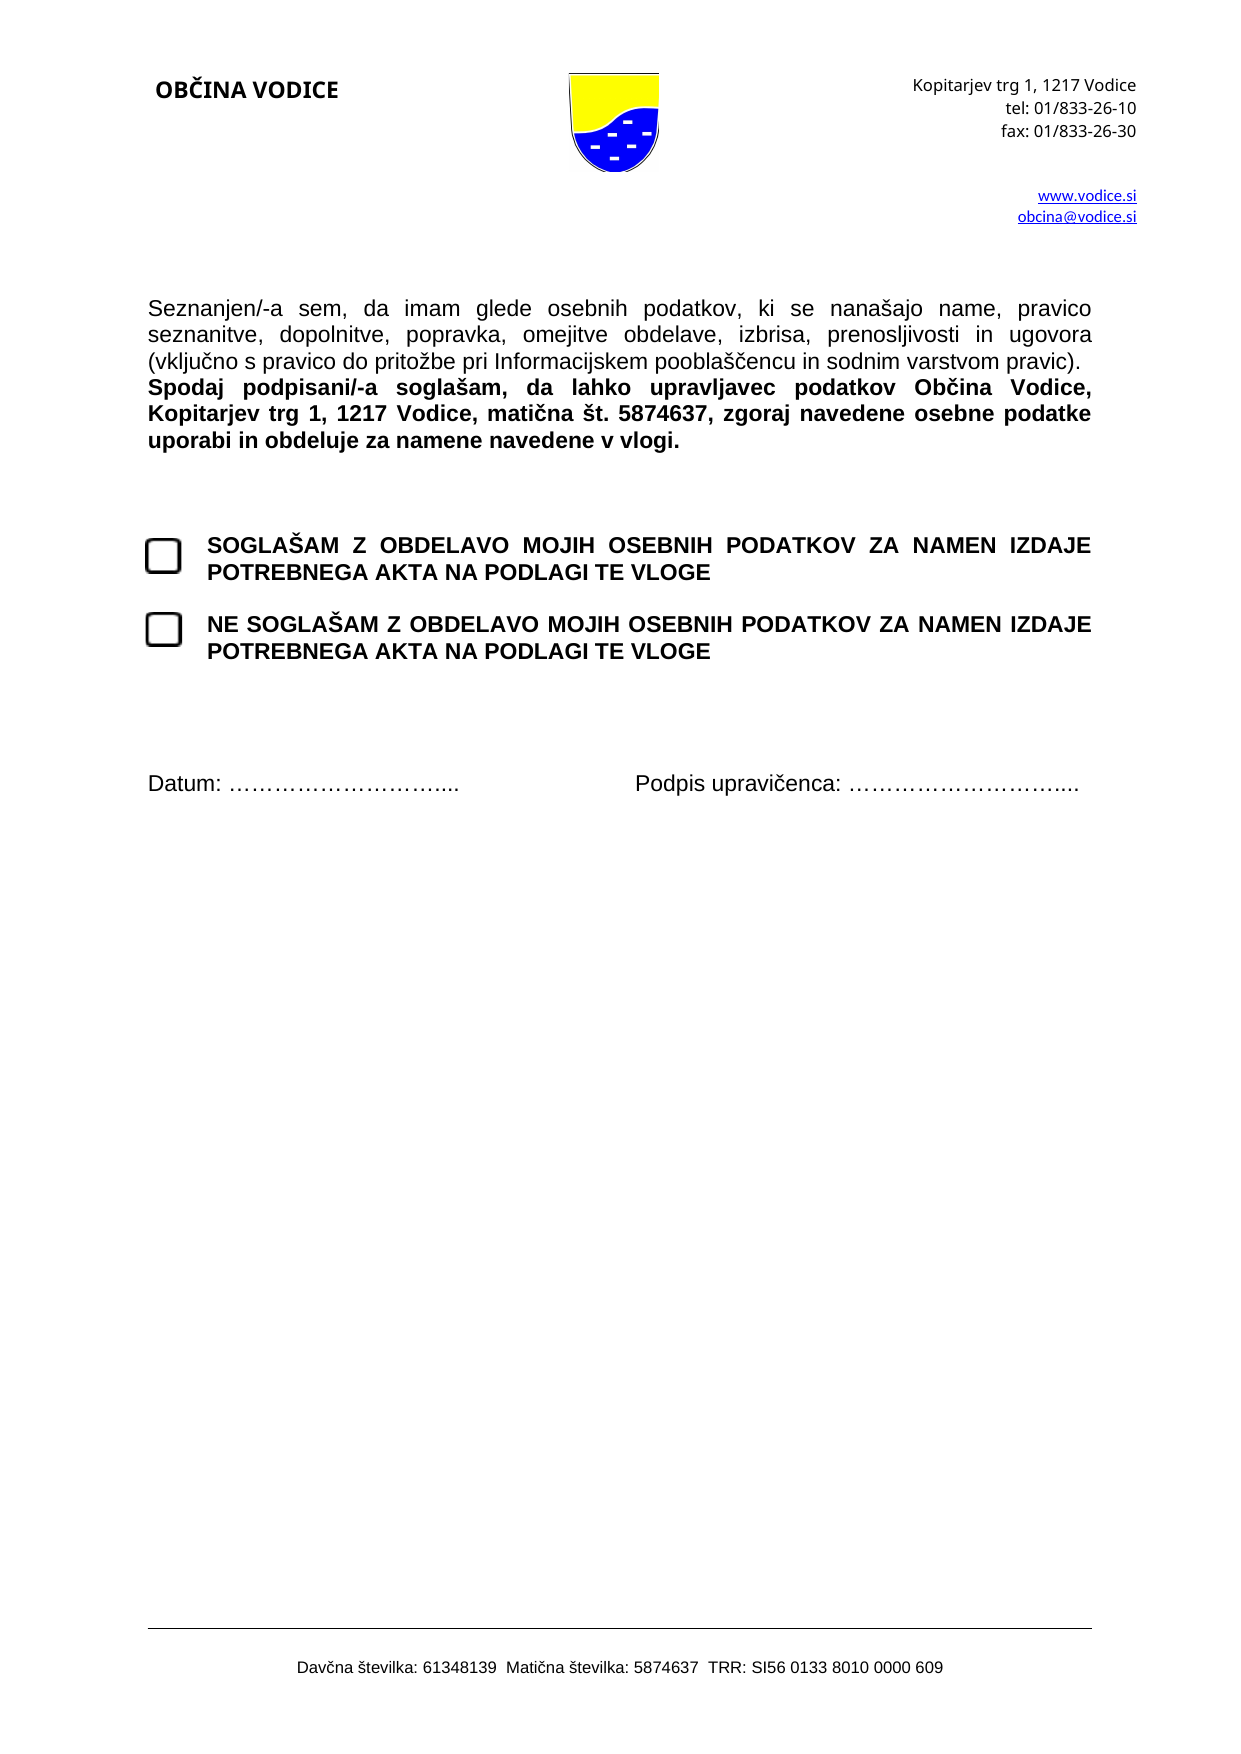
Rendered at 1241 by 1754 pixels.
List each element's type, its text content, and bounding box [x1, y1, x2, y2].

text Spodaj podpisani/-a soglašam, da lahko upravljavec podatkov Občina Vodice, Kopitarjev trg 1, 1217 Vodice, matična št. 5874637, zgoraj navedene osebne podatke uporabi in obdeluje za namene navedene v vlogi. [148, 374, 1092, 453]
picture [145, 612, 183, 647]
text Seznanjen/-a sem, da imam glede osebnih podatkov, ki se nanašajo name, pravico seznanitve, dopolnitve, popravka, omejitve obdelave, izbrisa, prenosljivosti in ugovora (vključno s pravico do pritožbe pri Informacijskem pooblaščencu in sodnim varstvom pravic). [148, 295, 1092, 374]
text Datum: ……………………….... Podpis upravičenca: ……………………….... [148, 769, 1092, 796]
picture [145, 538, 182, 574]
text NE SOGLAŠAM Z OBDELAVO MOJIH OSEBNIH PODATKOV ZA NAMEN IZDAJE POTREBNEGA AKTA NA PODLAGI TE VLOGE [148, 611, 1092, 664]
text SOGLAŠAM Z OBDELAVO MOJIH OSEBNIH PODATKOV ZA NAMEN IZDAJE POTREBNEGA AKTA NA PODLAGI TE VLOGE [148, 532, 1092, 585]
picture [568, 73, 659, 171]
